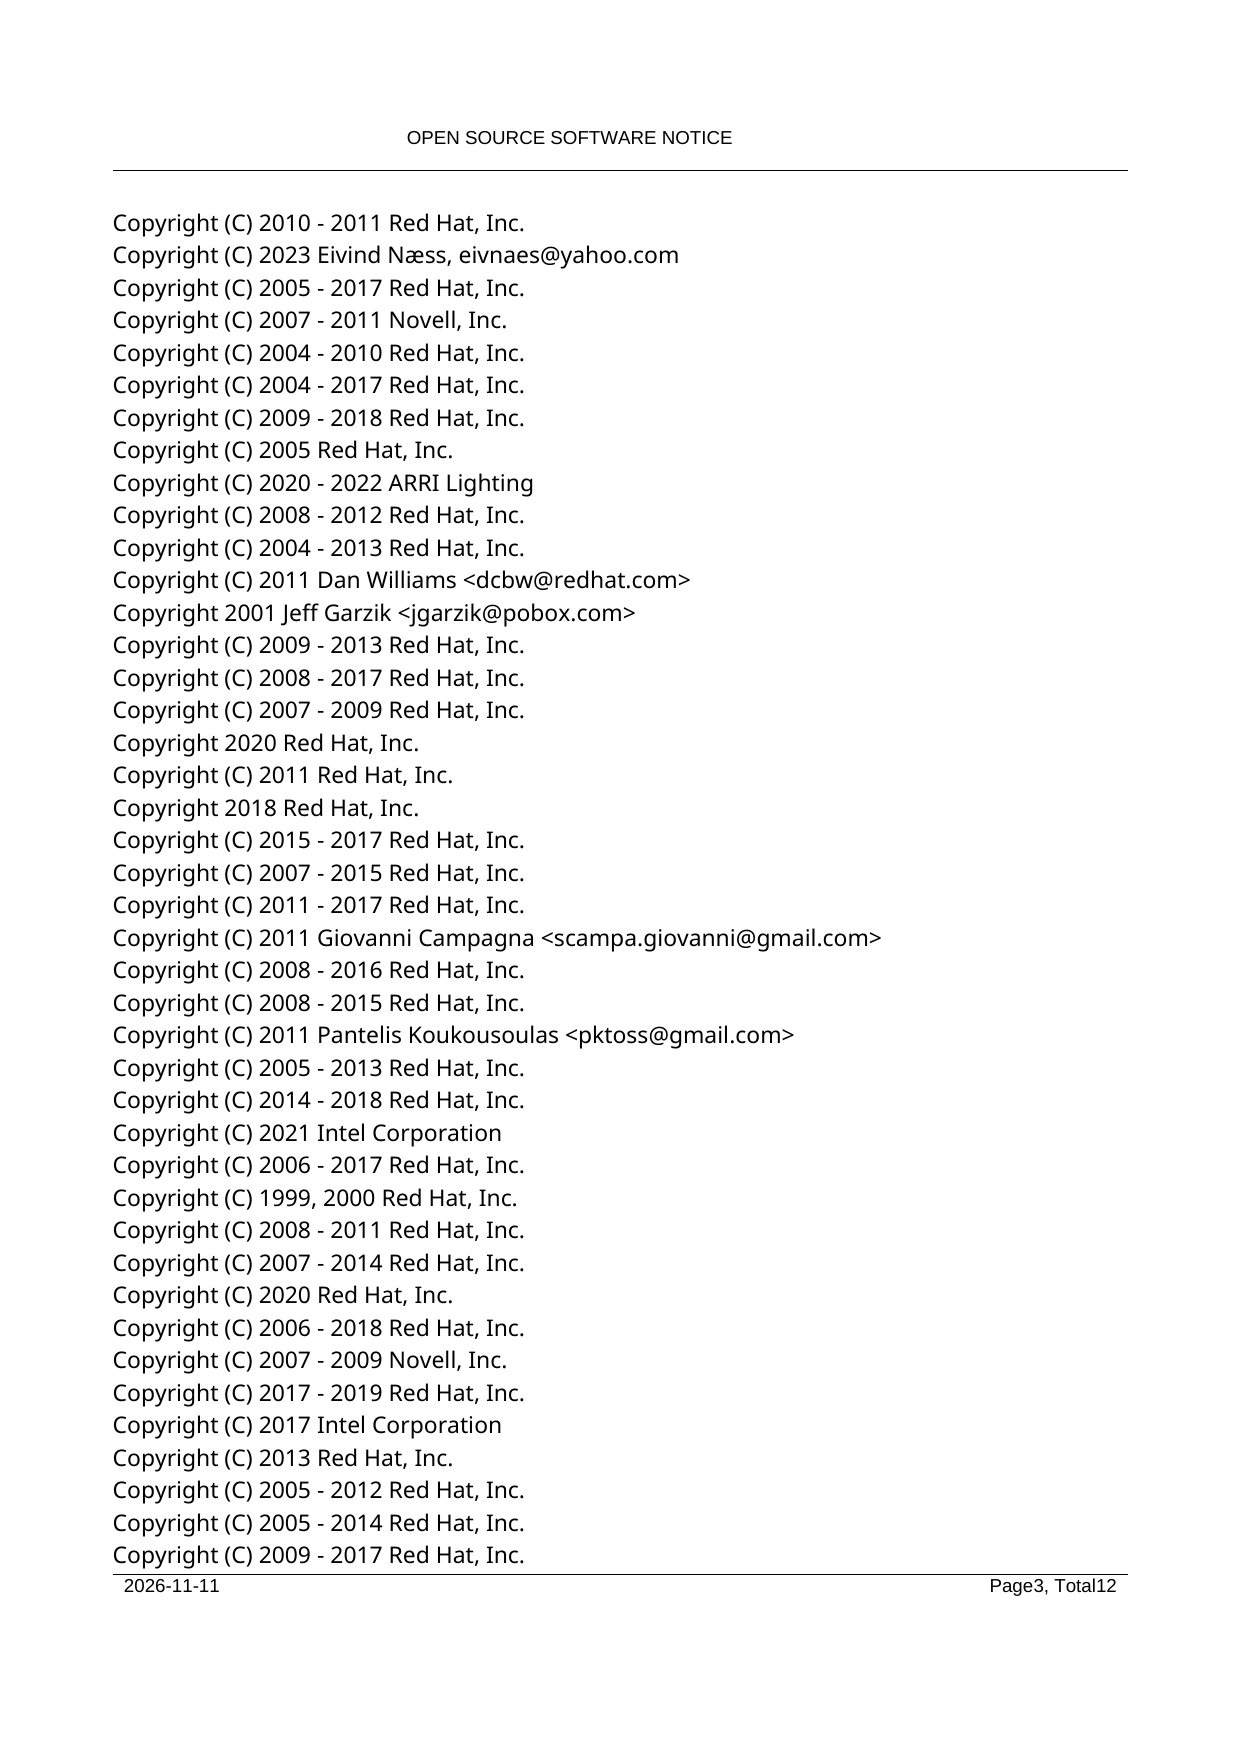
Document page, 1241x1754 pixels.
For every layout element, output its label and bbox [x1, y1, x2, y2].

text [112, 206, 1128, 1571]
